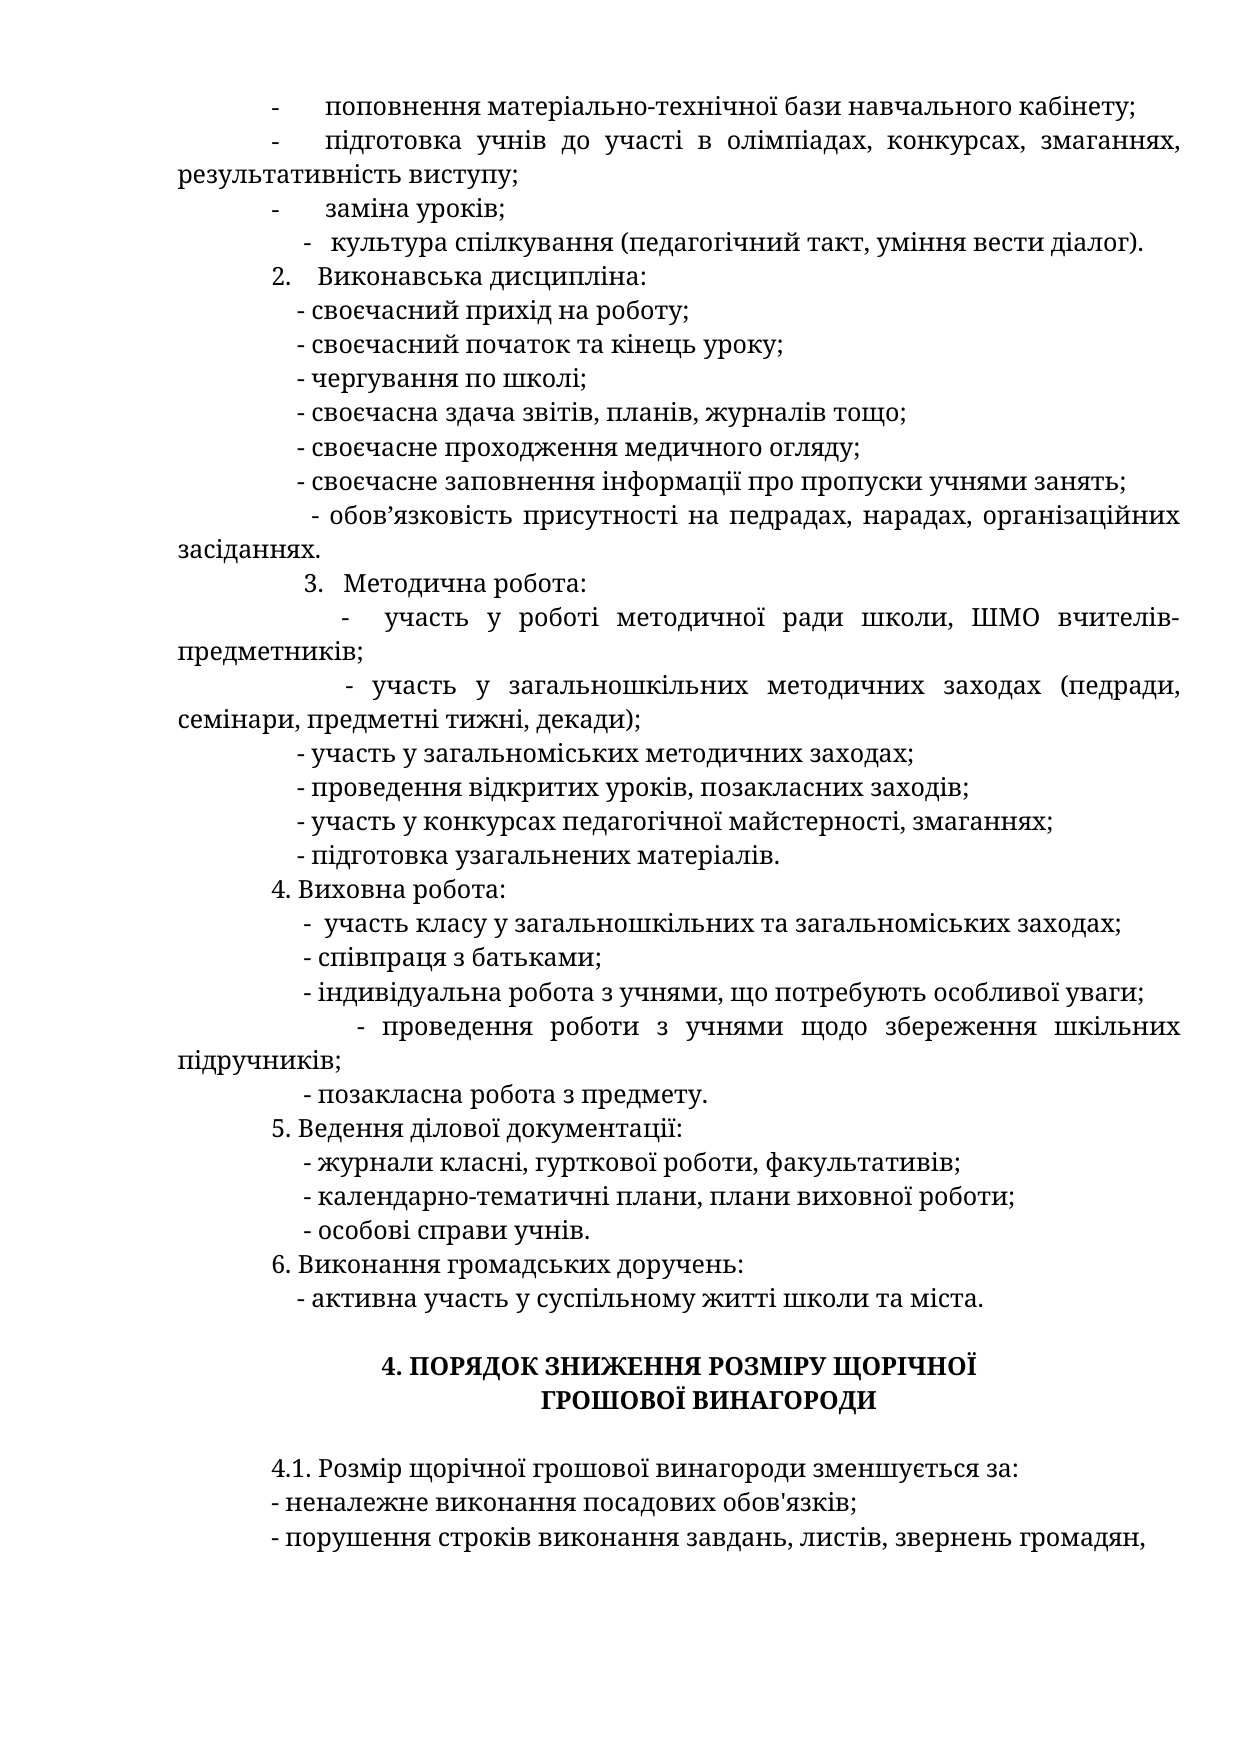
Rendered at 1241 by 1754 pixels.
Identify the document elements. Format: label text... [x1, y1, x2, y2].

text - індивідуальна робота з учнями, що потребують особливої уваги; [177, 974, 1181, 1008]
text - своєчасне проходження медичного огляду; [177, 429, 1181, 463]
text - обов’язковість присутності на педрадах, нарадах, організаційних засіданнях. [177, 497, 1181, 565]
text - активна участь у суспільному житті школи та міста. [177, 1281, 1181, 1315]
text - своєчасний початок та кінець уроку; [177, 327, 1181, 361]
text - участь у загальноміських методичних заходах; [177, 736, 1181, 770]
text - журнали класні, гурткової роботи, факультативів; [177, 1144, 1181, 1178]
text - своєчасне заповнення інформації про пропуски учнями занять; [177, 463, 1181, 497]
text - участь класу у загальношкільних та загальноміських заходах; [177, 906, 1181, 940]
text 3. Методична робота: [177, 565, 1181, 599]
text 4. ПОРЯДОК ЗНИЖЕННЯ РОЗМІРУ ЩОРІЧНОЇ [177, 1349, 1181, 1383]
text - співпраця з батьками; [177, 940, 1181, 974]
text - участь у загальношкільних методичних заходах (педради, семінари, предметні тижні, декади); [177, 668, 1181, 736]
text - участь у конкурсах педагогічної майстерності, змаганнях; [177, 804, 1181, 838]
list підготовка учнів до участі в олімпіадах, конкурсах, змаганнях, результативність виступу; [177, 123, 1181, 191]
list заміна уроків; [177, 191, 1181, 225]
text - позакласна робота з предмету. [177, 1076, 1181, 1110]
text - культура спілкування (педагогічний такт, уміння вести діалог). [177, 225, 1181, 259]
text 6. Виконання громадських доручень: [177, 1247, 1181, 1281]
text - порушення строків виконання завдань, листів, звернень громадян, [177, 1519, 1181, 1553]
text - проведення роботи з учнями щодо збереження шкільних підручників; [177, 1008, 1181, 1076]
text - участь у роботі методичної ради школи, ШМО вчителів-предметників; [177, 599, 1181, 668]
text - особові справи учнів. [177, 1213, 1181, 1247]
text ГРОШОВОЇ ВИНАГОРОДИ [236, 1383, 1181, 1417]
text - своєчасна здача звітів, планів, журналів тощо; [177, 395, 1181, 429]
text 5. Ведення ділової документації: [177, 1110, 1181, 1144]
text - проведення відкритих уроків, позакласних заходів; [177, 770, 1181, 804]
text 4.1. Розмір щорічної грошової винагороди зменшується за: [177, 1451, 1181, 1485]
text 4. Виховна робота: [177, 872, 1181, 906]
list поповнення матеріально-технічної бази навчального кабінету; [177, 88, 1181, 123]
text - календарно-тематичні плани, плани виховної роботи; [177, 1178, 1181, 1213]
text - чергування по школі; [177, 361, 1181, 395]
text - підготовка узагальнених матеріалів. [177, 838, 1181, 872]
text - неналежне виконання посадових обов'язків; [177, 1485, 1181, 1519]
text - своєчасний прихід на роботу; [177, 293, 1181, 327]
text 2. Виконавська дисципліна: [177, 259, 1181, 293]
